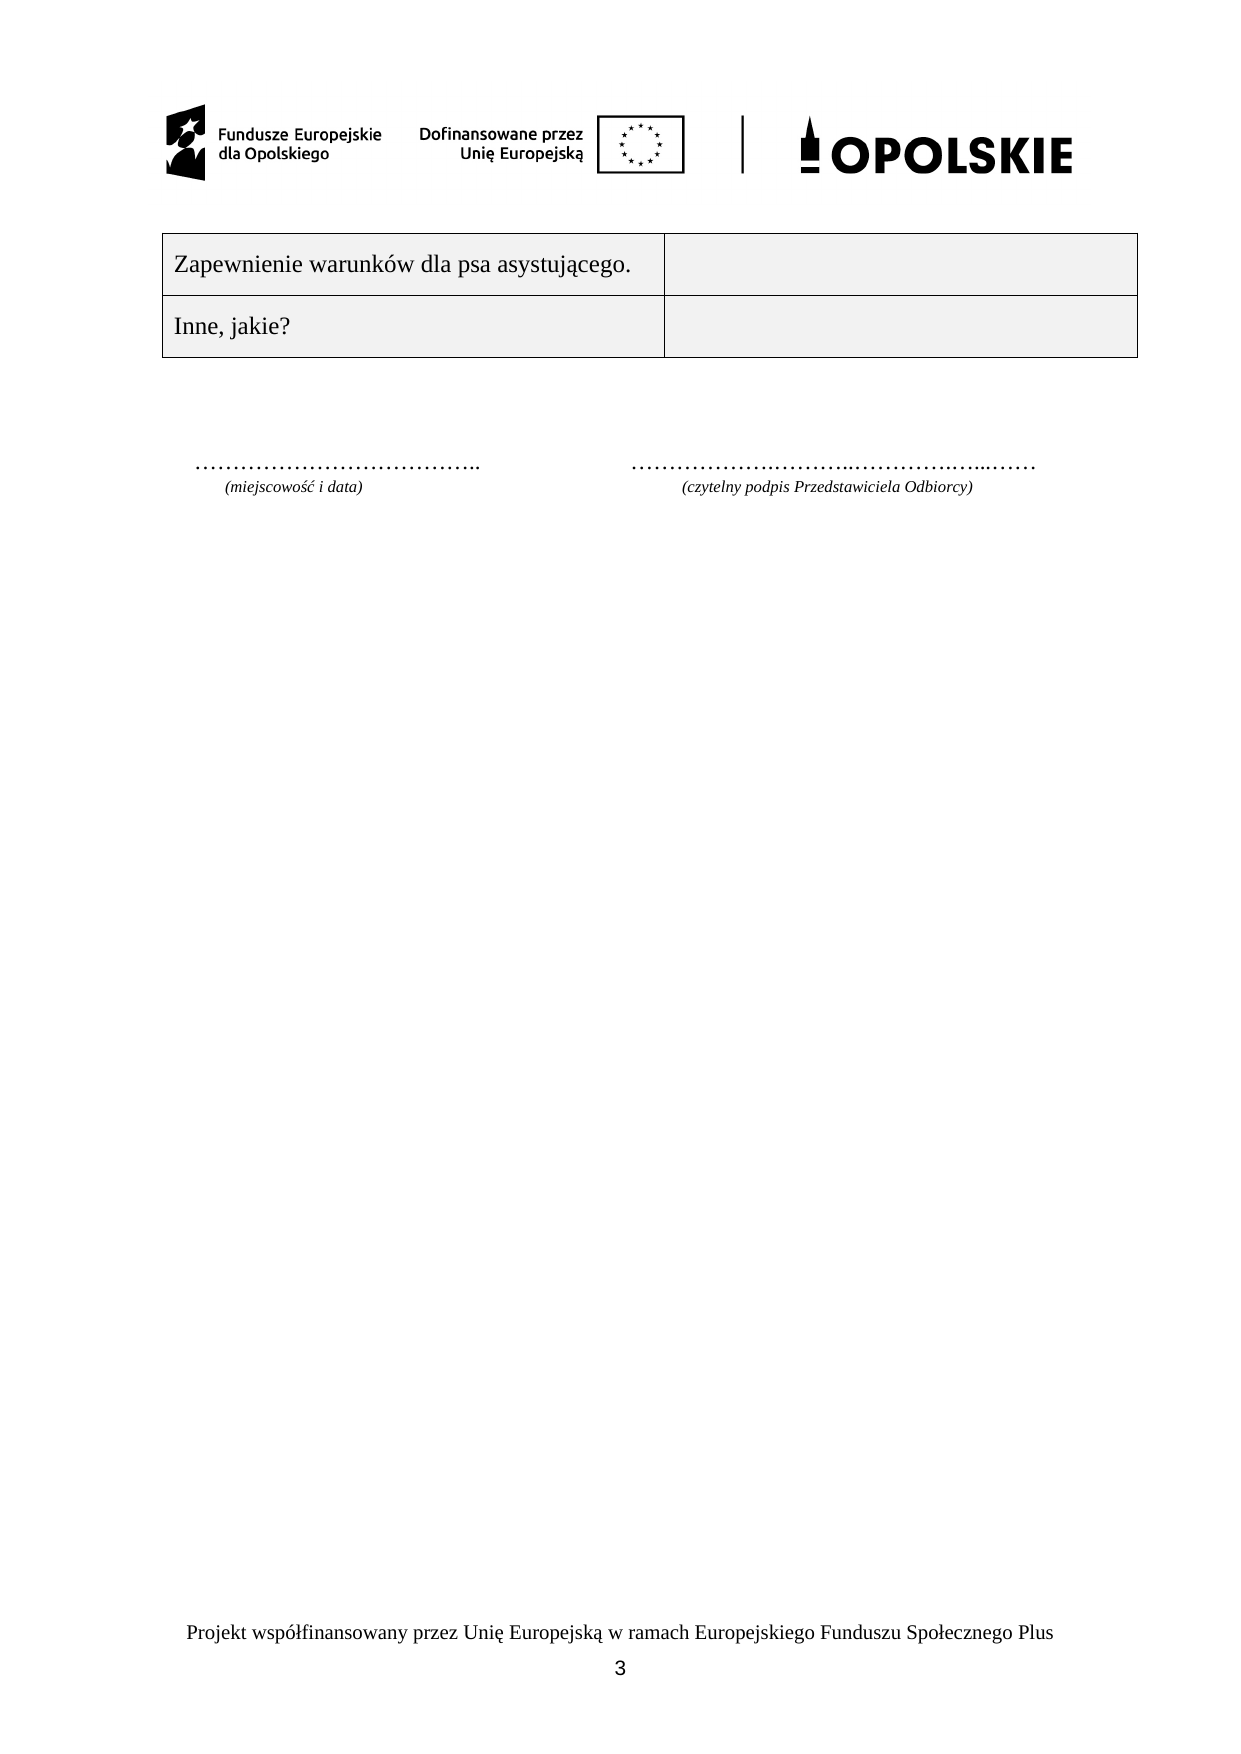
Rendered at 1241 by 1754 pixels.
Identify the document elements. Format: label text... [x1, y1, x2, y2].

table_cell Zapewnienie warunków dla psa asystującego. [163, 234, 664, 295]
picture [147, 81, 1092, 205]
text (miejscowość i data) (czytelny podpis Przedstawiciela Odbiorcy) [154, 476, 1092, 496]
table_cell [665, 234, 1137, 295]
table_cell Inne, jakie? [163, 296, 664, 357]
text ……………………………….. ……………….………..………….…...…… [154, 448, 1092, 474]
table_cell [665, 296, 1137, 357]
